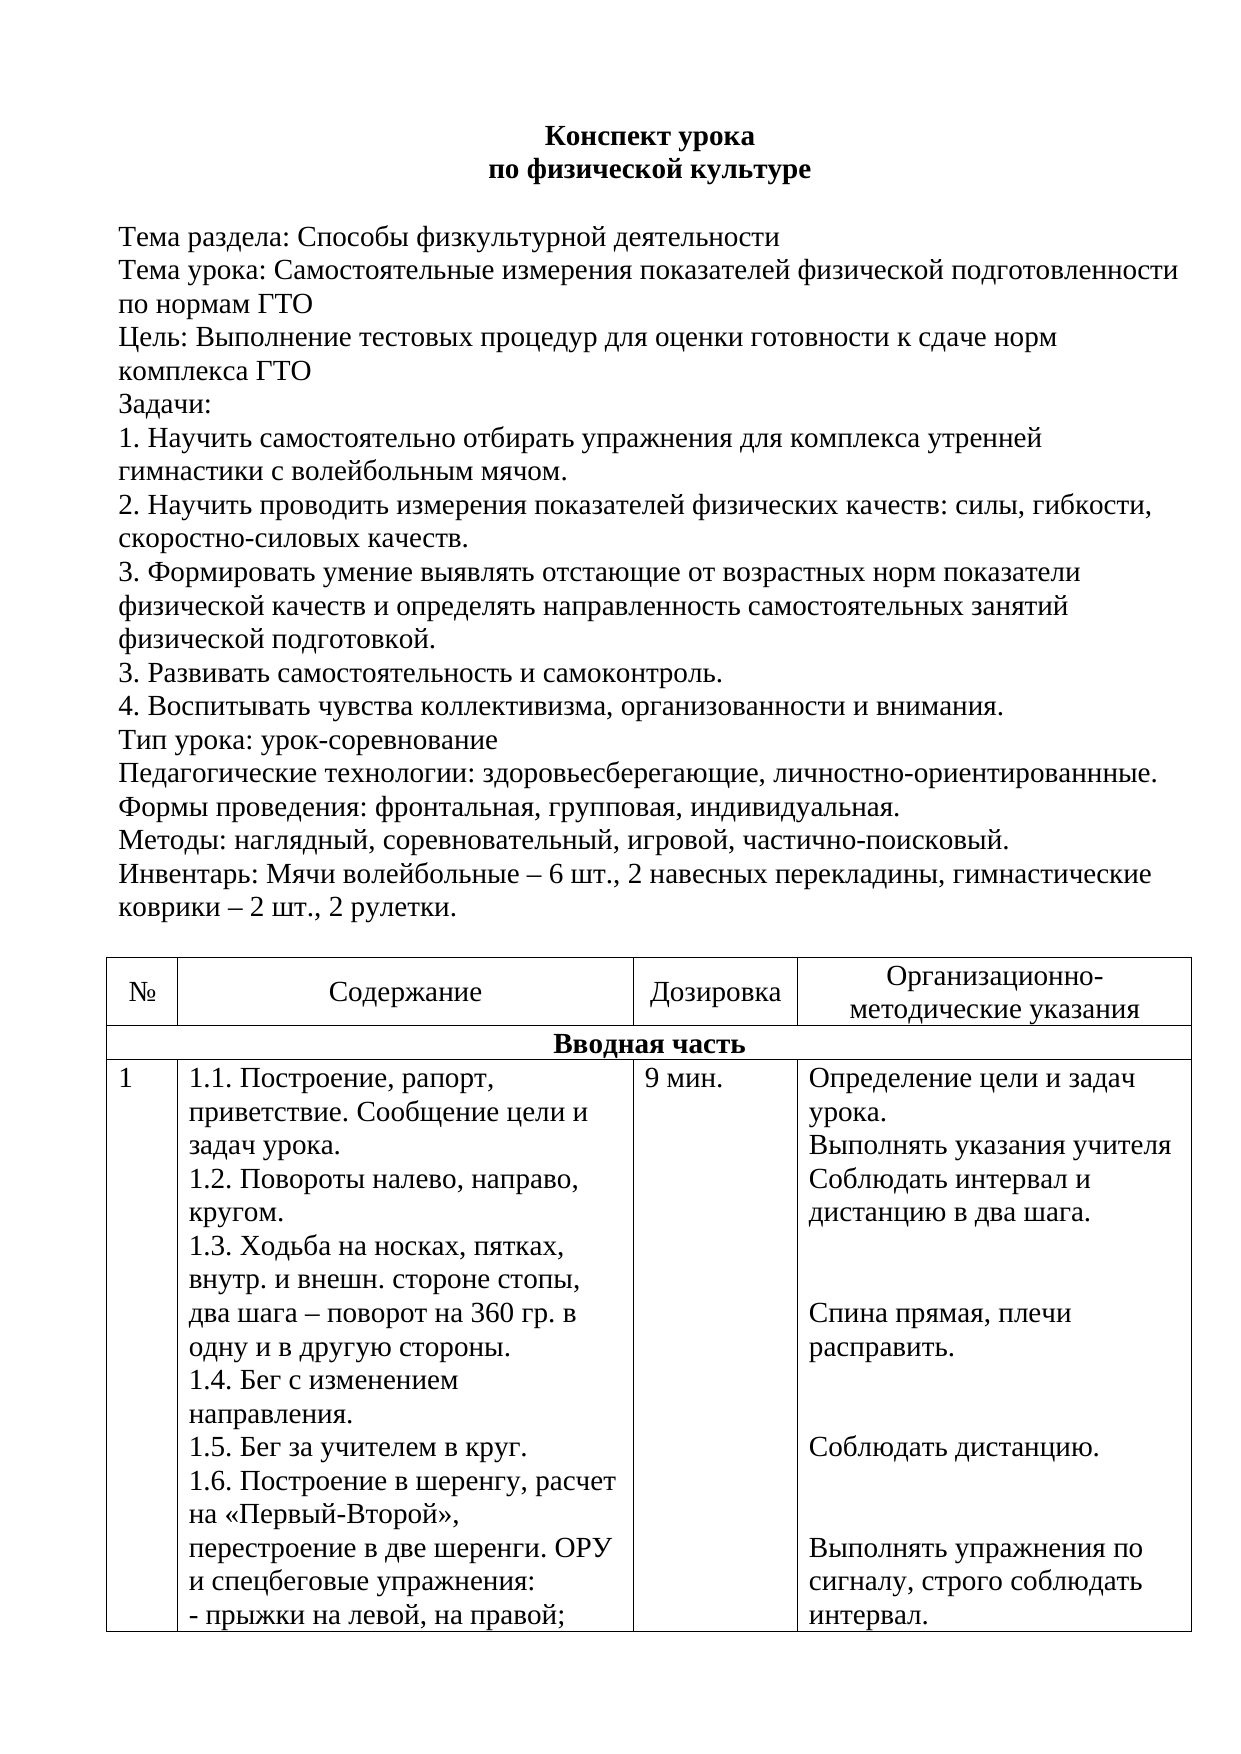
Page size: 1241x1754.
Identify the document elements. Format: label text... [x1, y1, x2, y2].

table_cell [178, 1060, 633, 1631]
table_header Дозировка [634, 958, 797, 1025]
text Тема раздела: Способы физкультурной деятельности [118, 219, 1181, 252]
table_cell 9 мин. [634, 1060, 797, 1631]
text Конспект урока [118, 118, 1181, 152]
text Цель: Выполнение тестовых процедур для оценки готовности к сдаче норм комплекса ГТО [118, 319, 1181, 386]
table_cell 1 [107, 1060, 177, 1631]
table_header Содержание [178, 958, 633, 1025]
text 3. Формировать умение выявлять отстающие от возрастных норм показатели физической качеств и определять направленность самостоятельных занятий физической подготовкой. [118, 554, 1181, 655]
text 4. Воспитывать чувства коллективизма, организованности и внимания. [118, 688, 1181, 722]
table_header № [107, 958, 177, 1025]
text Формы проведения: фронтальная, групповая, индивидуальная. [118, 789, 1181, 822]
text 1. Научить самостоятельно отбирать упражнения для комплекса утренней гимнастики с волейбольным мячом. [118, 420, 1181, 487]
text Задачи: [118, 386, 1181, 420]
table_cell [798, 1060, 1191, 1631]
text Тема урока: Самостоятельные измерения показателей физической подготовленности по нормам ГТО [118, 252, 1181, 319]
text Педагогические технологии: здоровьесберегающие, личностно-ориентированнные. [118, 755, 1181, 789]
text Методы: наглядный, соревновательный, игровой, частично-поисковый. [118, 822, 1181, 856]
text Тип урока: урок-соревнование [118, 722, 1181, 755]
text 3. Развивать самостоятельность и самоконтроль. [118, 655, 1181, 688]
table_cell Вводная часть [107, 1026, 1191, 1059]
text 2. Научить проводить измерения показателей физических качеств: силы, гибкости, скоростно-силовых качеств. [118, 487, 1181, 554]
text по физической культуре [118, 152, 1181, 185]
table_header Организационно-методические указания [798, 958, 1191, 1025]
text Инвентарь: Мячи волейбольные – 6 шт., 2 навесных перекладины, гимнастические коврики – 2 шт., 2 рулетки. [118, 856, 1181, 923]
